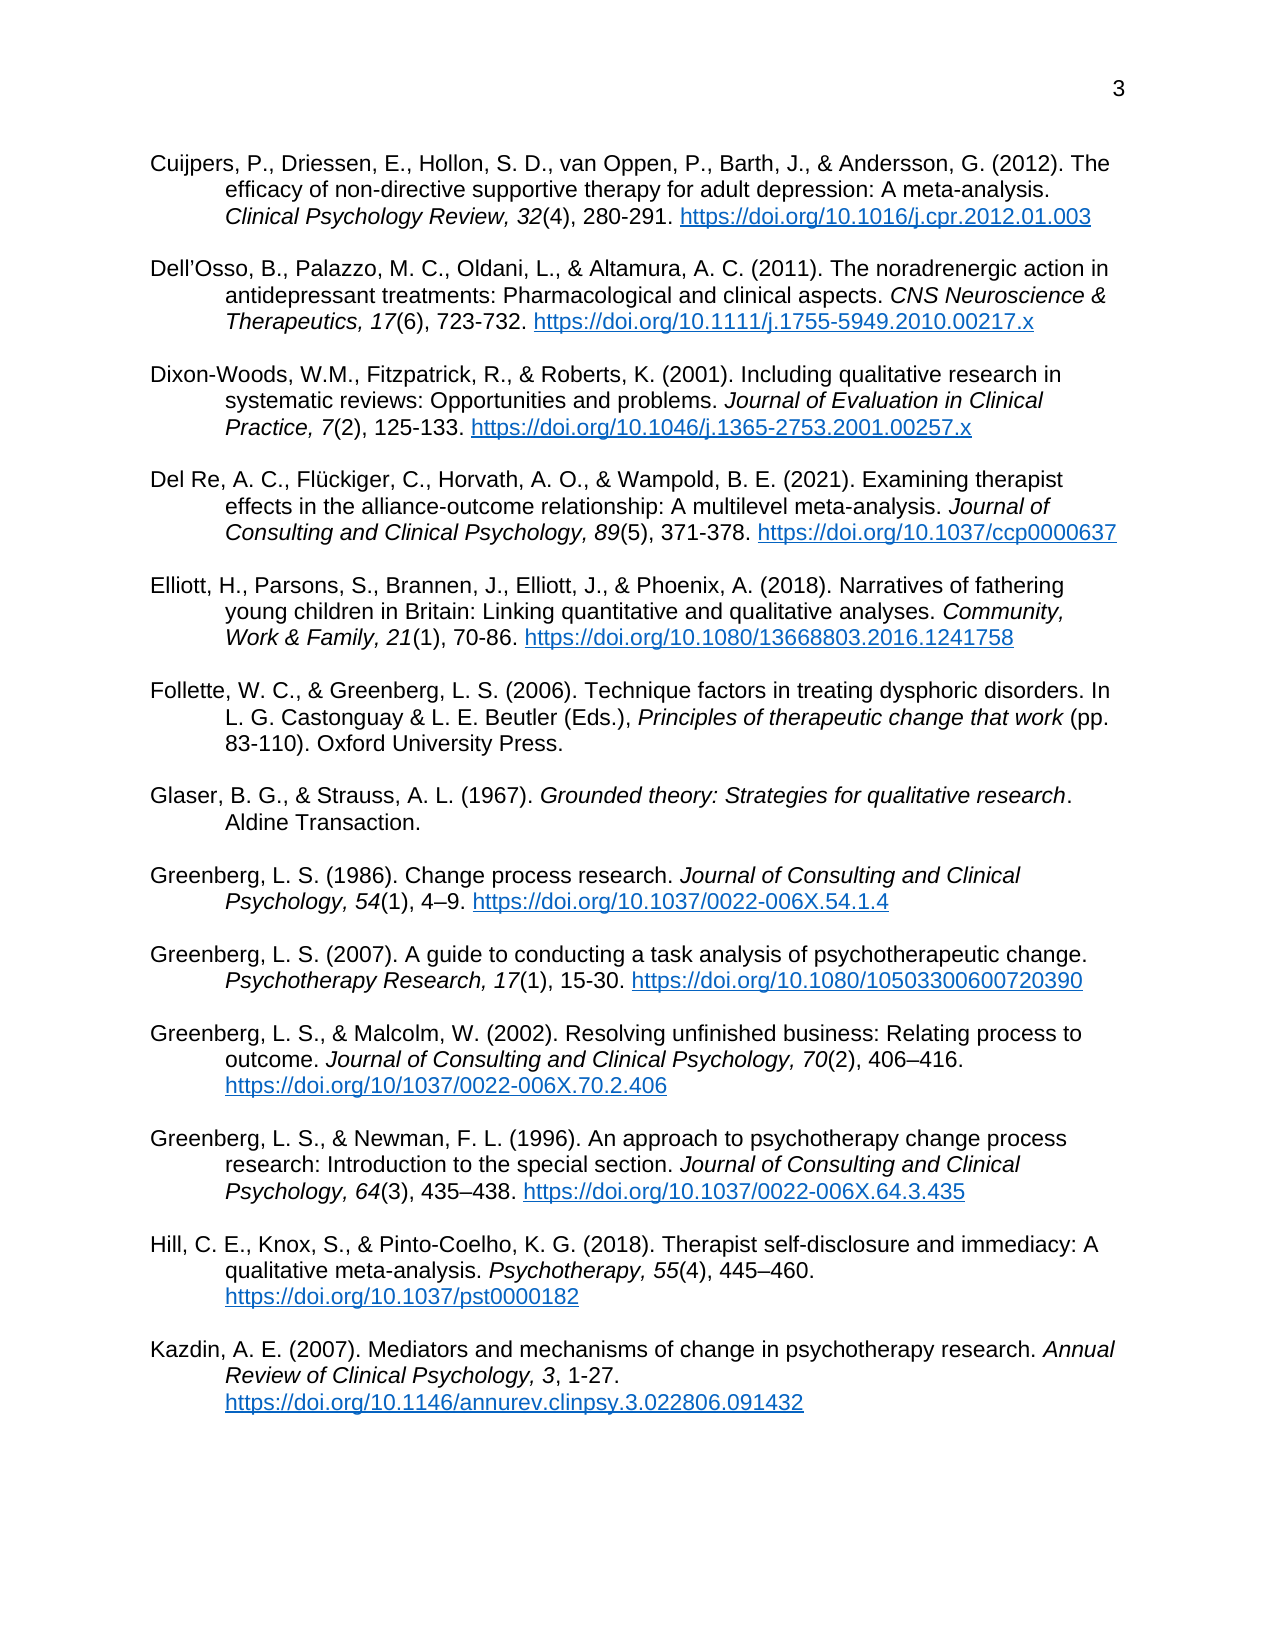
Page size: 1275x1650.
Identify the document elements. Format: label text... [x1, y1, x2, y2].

text Glaser, B. G., & Strauss, A. L. (1967). Grounded theory: Strategies for qualitative research. Aldine Transaction. [150, 782, 1125, 835]
text Hill, C. E., Knox, S., & Pinto-Coelho, K. G. (2018). Therapist self-disclosure and immediacy: A qualitative meta-analysis. Psychotherapy, 55(4), 445–460. https://doi.org/10.1037/pst0000182 [150, 1231, 1125, 1309]
text Dell’Osso, B., Palazzo, M. C., Oldani, L., & Altamura, A. C. (2011). The noradrenergic action in antidepressant treatments: Pharmacological and clinical aspects. CNS Neuroscience & Therapeutics, 17(6), 723-732. https://doi.org/10.1111/j.1755-5949.2010.00217.x [150, 255, 1125, 334]
text Elliott, H., Parsons, S., Brannen, J., Elliott, J., & Phoenix, A. (2018). Narratives of fathering young children in Britain: Linking quantitative and qualitative analyses. Community, Work & Family, 21(1), 70-86. https://doi.org/10.1080/13668803.2016.1241758 [150, 572, 1125, 651]
text Greenberg, L. S., & Newman, F. L. (1996). An approach to psychotherapy change process research: Introduction to the special section. Journal of Consulting and Clinical Psychology, 64(3), 435–438. https://doi.org/10.1037/0022-006X.64.3.435 [150, 1125, 1125, 1204]
text Greenberg, L. S. (2007). A guide to conducting a task analysis of psychotherapeutic change. Psychotherapy Research, 17(1), 15-30. https://doi.org/10.1080/10503300600720390 [150, 941, 1125, 993]
text Kazdin, A. E. (2007). Mediators and mechanisms of change in psychotherapy research. Annual Review of Clinical Psychology, 3, 1-27. https://doi.org/10.1146/annurev.clinpsy.3.022806.091432 [150, 1336, 1125, 1415]
text Greenberg, L. S., & Malcolm, W. (2002). Resolving unfinished business: Relating process to outcome. Journal of Consulting and Clinical Psychology, 70(2), 406–416. https://doi.org/10/1037/0022-006X.70.2.406 [150, 1020, 1125, 1099]
text Del Re, A. C., Flückiger, C., Horvath, A. O., & Wampold, B. E. (2021). Examining therapist effects in the alliance-outcome relationship: A multilevel meta-analysis. Journal of Consulting and Clinical Psychology, 89(5), 371-378. https://doi.org/10.1037/ccp0000637 [150, 466, 1125, 545]
text Cuijpers, P., Driessen, E., Hollon, S. D., van Oppen, P., Barth, J., & Andersson, G. (2012). The efficacy of non-directive supportive therapy for adult depression: A meta-analysis. Clinical Psychology Review, 32(4), 280-291. https://doi.org/10.1016/j.cpr.2012.01.003 [150, 150, 1125, 229]
text Greenberg, L. S. (1986). Change process research. Journal of Consulting and Clinical Psychology, 54(1), 4–9. https://doi.org/10.1037/0022-006X.54.1.4 [150, 862, 1125, 914]
text Dixon-Woods, W.M., Fitzpatrick, R., & Roberts, K. (2001). Including qualitative research in systematic reviews: Opportunities and problems. Journal of Evaluation in Clinical Practice, 7(2), 125-133. https://doi.org/10.1046/j.1365-2753.2001.00257.x [150, 361, 1125, 440]
text Follette, W. C., & Greenberg, L. S. (2006). Technique factors in treating dysphoric disorders. In L. G. Castonguay & L. E. Beutler (Eds.), Principles of therapeutic change that work (pp. 83-110). Oxford University Press. [150, 677, 1125, 756]
